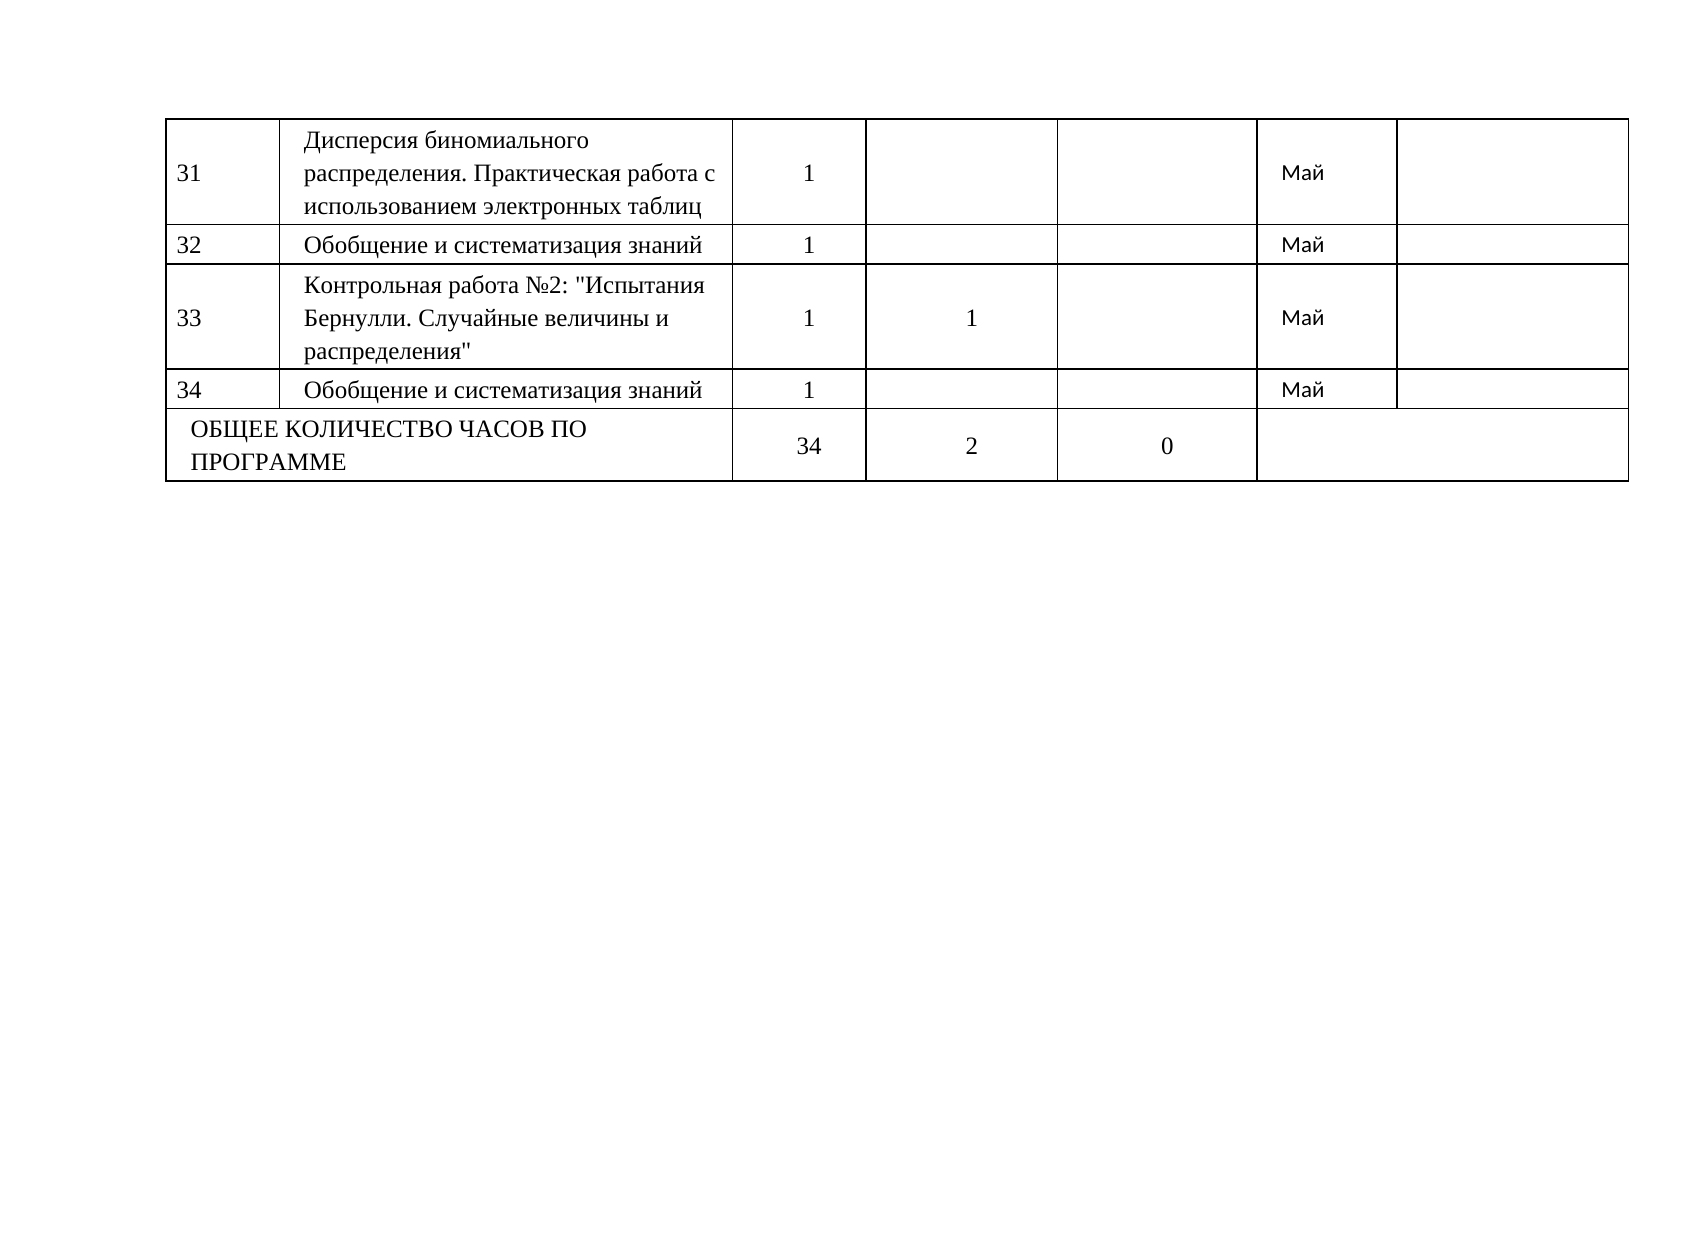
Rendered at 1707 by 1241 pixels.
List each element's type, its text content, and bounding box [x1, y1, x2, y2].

table_cell [1398, 370, 1628, 408]
table_cell Май [1258, 225, 1396, 263]
table_cell 2 [867, 409, 1057, 480]
table_cell Контрольная работа №2: "Испытания Бернулли. Случайные величины и распределения" [280, 265, 732, 368]
table_cell [1058, 120, 1256, 223]
table_cell [1398, 225, 1628, 263]
table_cell 34 [733, 409, 865, 480]
table_cell Май [1258, 120, 1396, 223]
table_cell [1058, 265, 1256, 368]
table_cell Обобщение и систематизация знаний [280, 370, 732, 408]
table_cell [1058, 225, 1256, 263]
table_cell [867, 370, 1057, 408]
table_cell 1 [867, 265, 1057, 368]
table_cell 1 [733, 265, 865, 368]
table_cell [1258, 409, 1628, 480]
table_cell Май [1258, 265, 1396, 368]
table_cell Дисперсия биномиального распределения. Практическая работа с использованием электронных таблиц [280, 120, 732, 223]
table_cell [1398, 120, 1628, 223]
table_cell [1058, 370, 1256, 408]
table_cell 1 [733, 370, 865, 408]
table_cell ОБЩЕЕ КОЛИЧЕСТВО ЧАСОВ ПО ПРОГРАММЕ [167, 409, 732, 480]
table_cell 34 [167, 370, 279, 408]
table_cell [1398, 265, 1628, 368]
table_cell 1 [733, 225, 865, 263]
table_cell [867, 120, 1057, 223]
table_cell [867, 225, 1057, 263]
table_cell 1 [733, 120, 865, 223]
table_cell 31 [167, 120, 279, 223]
table_cell 33 [167, 265, 279, 368]
table_cell 32 [167, 225, 279, 263]
table_cell 0 [1058, 409, 1256, 480]
table_cell Обобщение и систематизация знаний [280, 225, 732, 263]
table_cell Май [1258, 370, 1396, 408]
